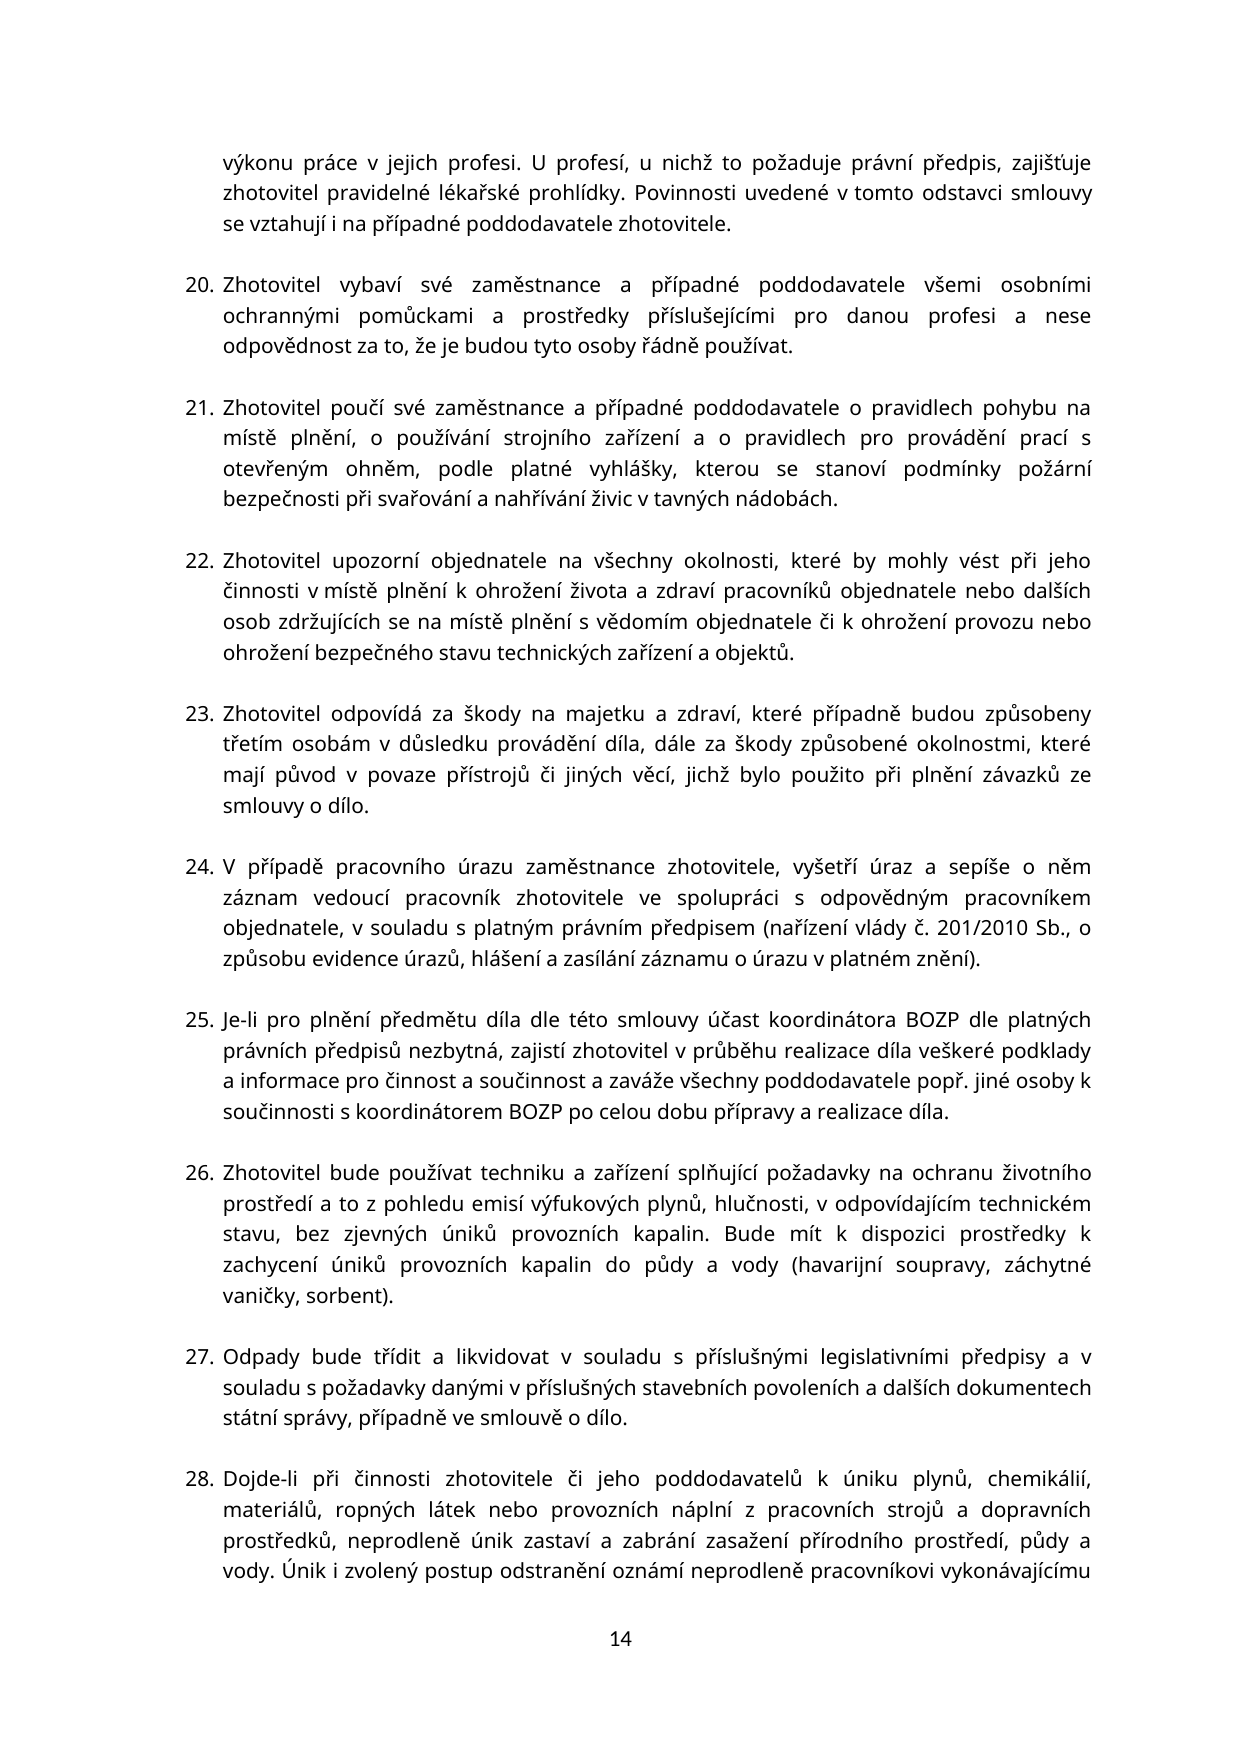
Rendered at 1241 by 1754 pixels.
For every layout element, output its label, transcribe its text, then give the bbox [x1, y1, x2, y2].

list Je-li pro plnění předmětu díla dle této smlouvy účast koordinátora BOZP dle platných právních předpisů nezbytná, zajistí zhotovitel v průběhu realizace díla veškeré podklady a informace pro činnost a součinnost a zaváže všechny poddodavatele popř. jiné osoby k součinnosti s koordinátorem BOZP po celou dobu přípravy a realizace díla. [185, 1005, 1093, 1125]
list Zhotovitel upozorní objednatele na všechny okolnosti, které by mohly vést při jeho činnosti v místě plnění k ohrožení života a zdraví pracovníků objednatele nebo dalších osob zdržujících se na místě plnění s vědomím objednatele či k ohrožení provozu nebo ohrožení bezpečného stavu technických zařízení a objektů. [185, 546, 1093, 666]
list V případě pracovního úrazu zaměstnance zhotovitele, vyšetří úraz a sepíše o něm záznam vedoucí pracovník zhotovitele ve spolupráci s odpovědným pracovníkem objednatele, v souladu s platným právním předpisem (nařízení vlády č. 201/2010 Sb., o způsobu evidence úrazů, hlášení a zasílání záznamu o úrazu v platném znění). [185, 852, 1093, 972]
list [185, 1464, 1093, 1585]
list Zhotovitel poučí své zaměstnance a případné poddodavatele o pravidlech pohybu na místě plnění, o používání strojního zařízení a o pravidlech pro provádění prací s otevřeným ohněm, podle platné vyhlášky, kterou se stanoví podmínky požární bezpečnosti při svařování a nahřívání živic v tavných nádobách. [185, 393, 1093, 513]
list Odpady bude třídit a likvidovat v souladu s příslušnými legislativními předpisy a v souladu s požadavky danými v příslušných stavebních povoleních a dalších dokumentech státní správy, případně ve smlouvě o dílo. [185, 1342, 1093, 1432]
list Zhotovitel odpovídá za škody na majetku a zdraví, které případně budou způsobeny třetím osobám v důsledku provádění díla, dále za škody způsobené okolnostmi, které mají původ v povaze přístrojů či jiných věcí, jichž bylo použito při plnění závazků ze smlouvy o dílo. [185, 699, 1093, 819]
list Zhotovitel bude používat techniku a zařízení splňující požadavky na ochranu životního prostředí a to z pohledu emisí výfukových plynů, hlučnosti, v odpovídajícím technickém stavu, bez zjevných úniků provozních kapalin. Bude mít k dispozici prostředky k zachycení úniků provozních kapalin do půdy a vody (havarijní soupravy, záchytné vaničky, sorbent). [185, 1158, 1093, 1309]
list Zhotovitel vybaví své zaměstnance a případné poddodavatele všemi osobními ochrannými pomůckami a prostředky příslušejícími pro danou profesi a nese odpovědnost za to, že je budou tyto osoby řádně používat. [185, 270, 1093, 360]
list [185, 148, 1093, 237]
